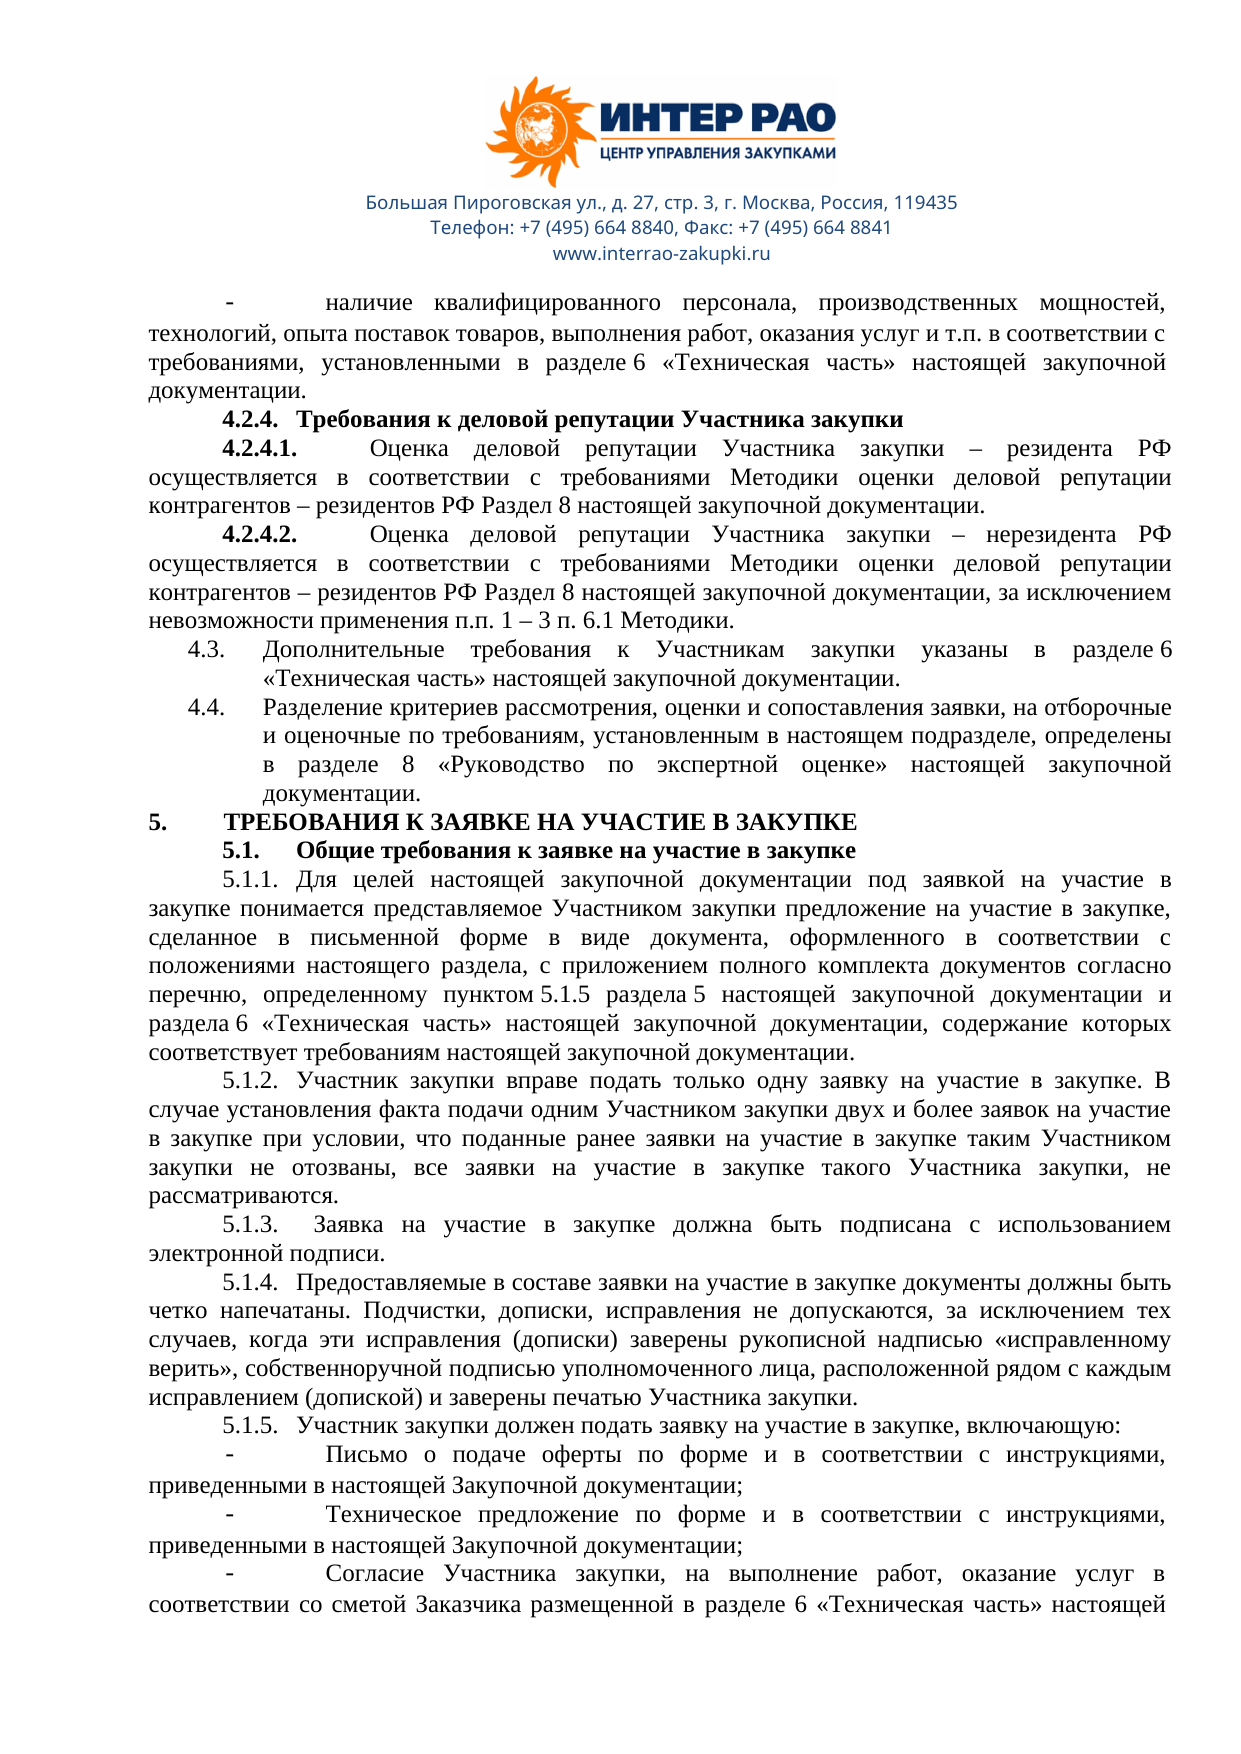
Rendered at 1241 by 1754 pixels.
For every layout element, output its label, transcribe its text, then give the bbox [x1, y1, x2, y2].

list Предоставляемые в составе заявки на участие в закупке документы должны быть четко напечатаны. Подчистки, дописки, исправления не допускаются, за исключением тех случаев, когда эти исправления (дописки) заверены рукописной надписью «исправленному верить», собственноручной подписью уполномоченного лица, расположенной рядом с каждым исправлением (допиской) и заверены печатью Участника закупки. [148, 1267, 1172, 1411]
list Общие требования к заявке на участие в закупке [148, 836, 1172, 864]
list Техническое предложение по форме и в соответствии с инструкциями, приведенными в настоящей Закупочной документации; [148, 1499, 1166, 1558]
list Для целей настоящей закупочной документации под заявкой на участие в закупке понимается представляемое Участником закупки предложение на участие в закупке, сделанное в письменной форме в виде документа, оформленного в соответствии с положениями настоящего раздела, с приложением полного комплекта документов согласно перечню, определенному пунктом 5.1.5 раздела 5 настоящей закупочной документации и раздела 6 «Техническая часть» настоящей закупочной документации, содержание которых соответствует требованиям настоящей закупочной документации. [148, 864, 1172, 1066]
list Письмо о подаче оферты по форме и в соответствии с инструкциями, приведенными в настоящей Закупочной документации; [148, 1439, 1166, 1499]
list Участник закупки вправе подать только одну заявку на участие в закупке. В случае установления факта подачи одним Участником закупки двух и более заявок на участие в закупке при условии, что поданные ранее заявки на участие в закупке таким Участником закупки не отозваны, все заявки на участие в закупке такого Участника закупки, не рассматриваются. [148, 1066, 1172, 1209]
list Дополнительные требования к Участникам закупки указаны в разделе 6 «Техническая часть» настоящей закупочной документации. [188, 634, 1172, 692]
picture [484, 75, 839, 190]
list Оценка деловой репутации Участника закупки – резидента РФ осуществляется в соответствии с требованиями Методики оценки деловой репутации контрагентов – резидентов РФ Раздел 8 настоящей закупочной документации. [148, 433, 1172, 519]
list Участник закупки должен подать заявку на участие в закупке, включающую: [148, 1411, 1172, 1439]
list Разделение критериев рассмотрения, оценки и сопоставления заявки, на отборочные и оценочные по требованиям, установленным в настоящем подразделе, определены в разделе 8 «Руководство по экспертной оценке» настоящей закупочной документации. [188, 692, 1172, 807]
list ТРЕБОВАНИЯ К ЗАЯВКЕ НА УЧАСТИЕ В ЗАКУПКЕ [148, 807, 1172, 836]
list наличие квалифицированного персонала, производственных мощностей, технологий, опыта поставок товаров, выполнения работ, оказания услуг и т.п. в соответствии с требованиями, установленными в разделе 6 «Техническая часть» настоящей закупочной документации. [148, 287, 1166, 404]
list Оценка деловой репутации Участника закупки – нерезидента РФ осуществляется в соответствии с требованиями Методики оценки деловой репутации контрагентов – резидентов РФ Раздел 8 настоящей закупочной документации, за исключением невозможности применения п.п. 1 – 3 п. 6.1 Методики. [148, 519, 1172, 634]
list Заявка на участие в закупке должна быть подписана с использованием электронной подписи. [148, 1209, 1172, 1267]
list Требования к деловой репутации Участника закупки [148, 404, 1172, 433]
